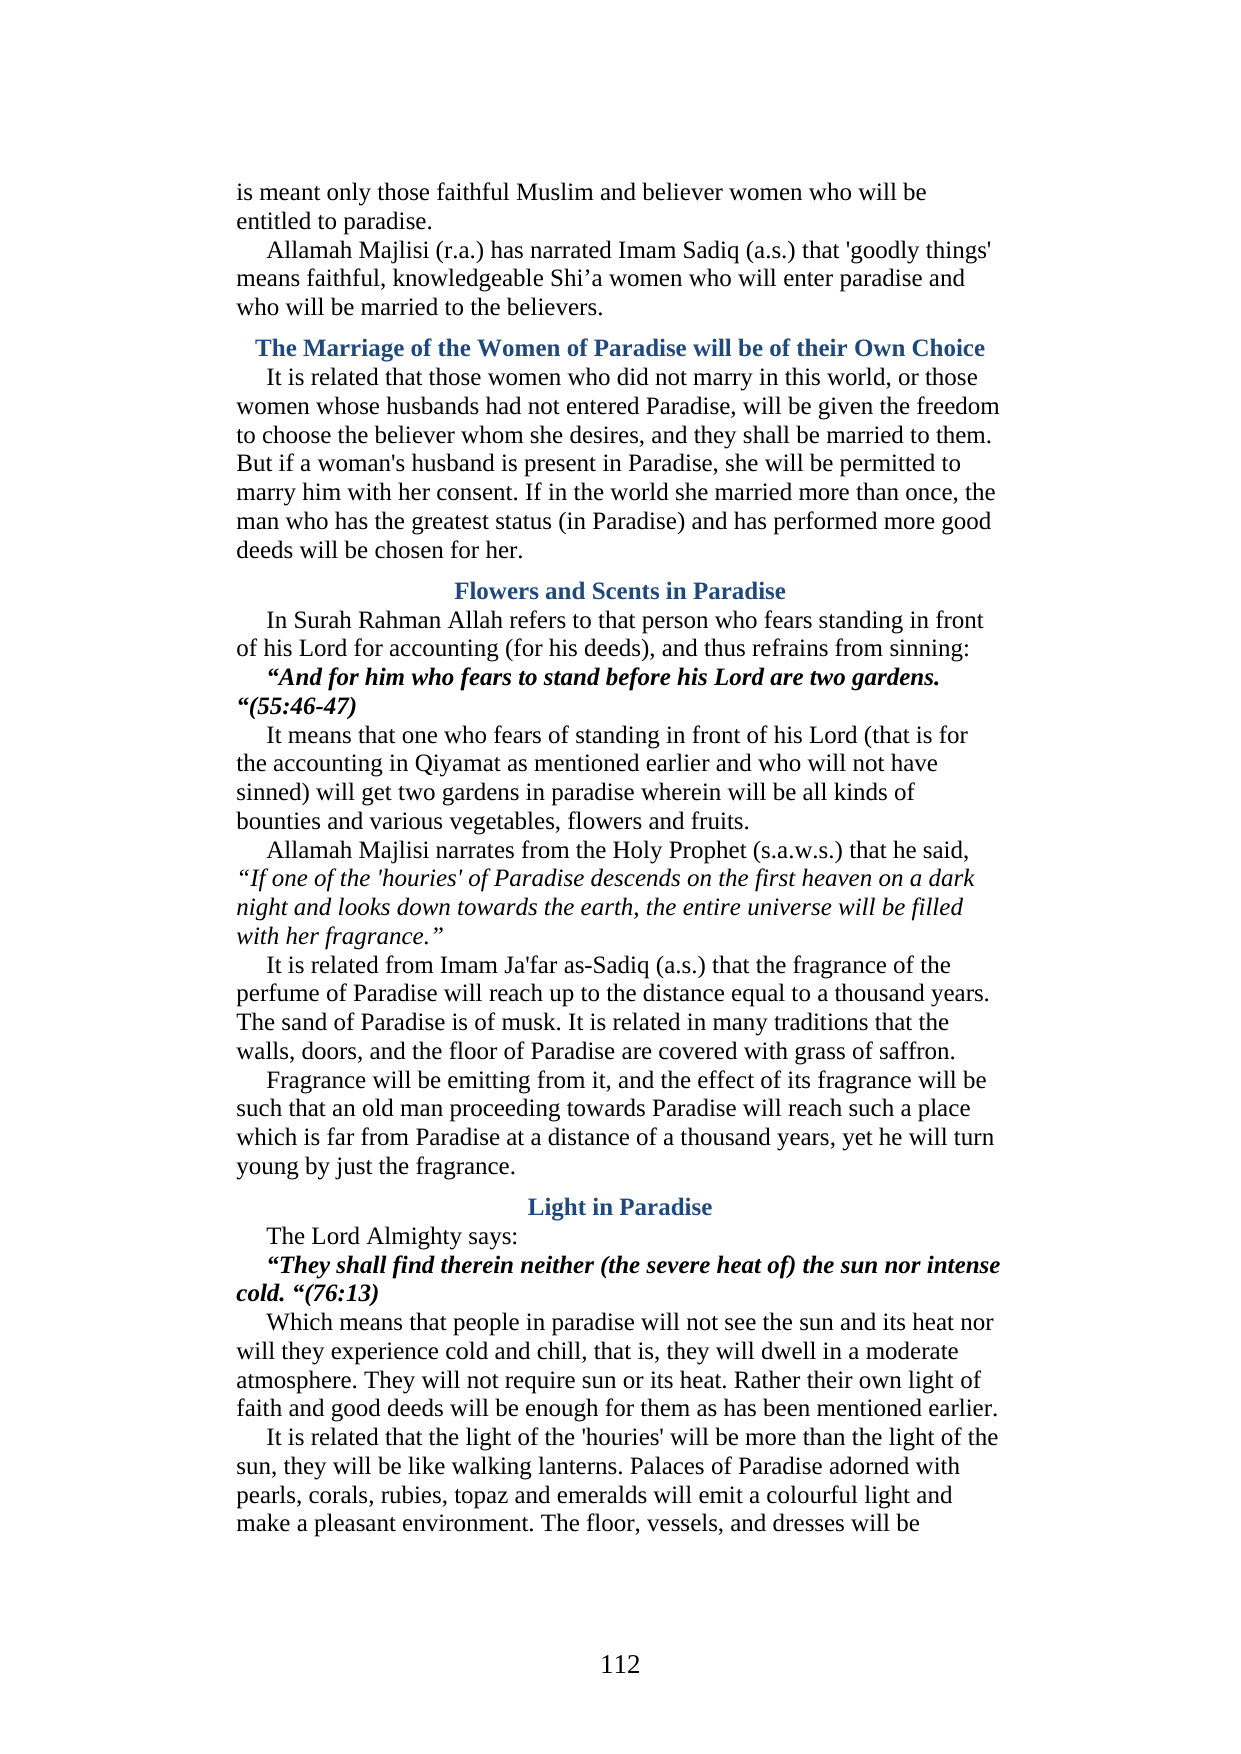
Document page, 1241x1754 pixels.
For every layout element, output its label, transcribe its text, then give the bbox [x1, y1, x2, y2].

text It is related from Imam Ja'far as-Sadiq (a.s.) that the fragrance of the perfume of Paradise will reach up to the distance equal to a thousand years. The sand of Paradise is of musk. It is related in many traditions that the walls, doors, and the floor of Paradise are covered with grass of saffron. [236, 950, 1004, 1065]
text Allamah Majlisi (r.a.) has narrated Imam Sadiq (a.s.) that 'goodly things' means faithful, knowledgeable Shi’a women who will enter paradise and who will be married to the believers. [236, 235, 1004, 321]
text “And for him who fears to stand before his Lord are two gardens. “(55:46-47) [236, 662, 1004, 720]
text In Surah Rahman Allah refers to that person who fears standing in front of his Lord for accounting (for his deeds), and thus refrains from sinning: [236, 605, 1004, 662]
subtitle Flowers and Scents in Paradise [236, 576, 1004, 605]
subtitle Light in Paradise [236, 1192, 1004, 1221]
text It means that one who fears of standing in front of his Lord (that is for the accounting in Qiyamat as mentioned earlier and who will not have sinned) will get two gardens in paradise wherein will be all kinds of bounties and various vegetables, flowers and fruits. [236, 720, 1004, 835]
text The Lord Almighty says: [236, 1221, 1004, 1250]
text “They shall find therein neither (the severe heat of) the sun nor intense cold. “(76:13) [236, 1250, 1004, 1307]
text It is related that those women who did not marry in this world, or those women whose husbands had not entered Paradise, will be given the freedom to choose the believer whom she desires, and they shall be married to them. But if a woman's husband is present in Paradise, she will be permitted to marry him with her consent. If in the world she married more than once, the man who has the greatest status (in Paradise) and has performed more good deeds will be chosen for her. [236, 362, 1004, 563]
text Fragrance will be emitting from it, and the effect of its fragrance will be such that an old man proceeding towards Paradise will reach such a place which is far from Paradise at a distance of a thousand years, yet he will turn young by just the fragrance. [236, 1065, 1004, 1180]
text Which means that people in paradise will not see the sun and its heat nor will they experience cold and chill, that is, they will dwell in a moderate atmosphere. They will not require sun or its heat. Rather their own light of faith and good deeds will be enough for them as has been mentioned earlier. [236, 1307, 1004, 1422]
subtitle The Marriage of the Women of Paradise will be of their Own Choice [236, 333, 1004, 362]
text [236, 177, 1004, 235]
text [236, 1422, 1004, 1537]
text Allamah Majlisi narrates from the Holy Prophet (s.a.w.s.) that he said, “If one of the 'houries' of Paradise descends on the first heaven on a dark night and looks down towards the earth, the entire universe will be filled with her fragrance.” [236, 835, 1004, 950]
